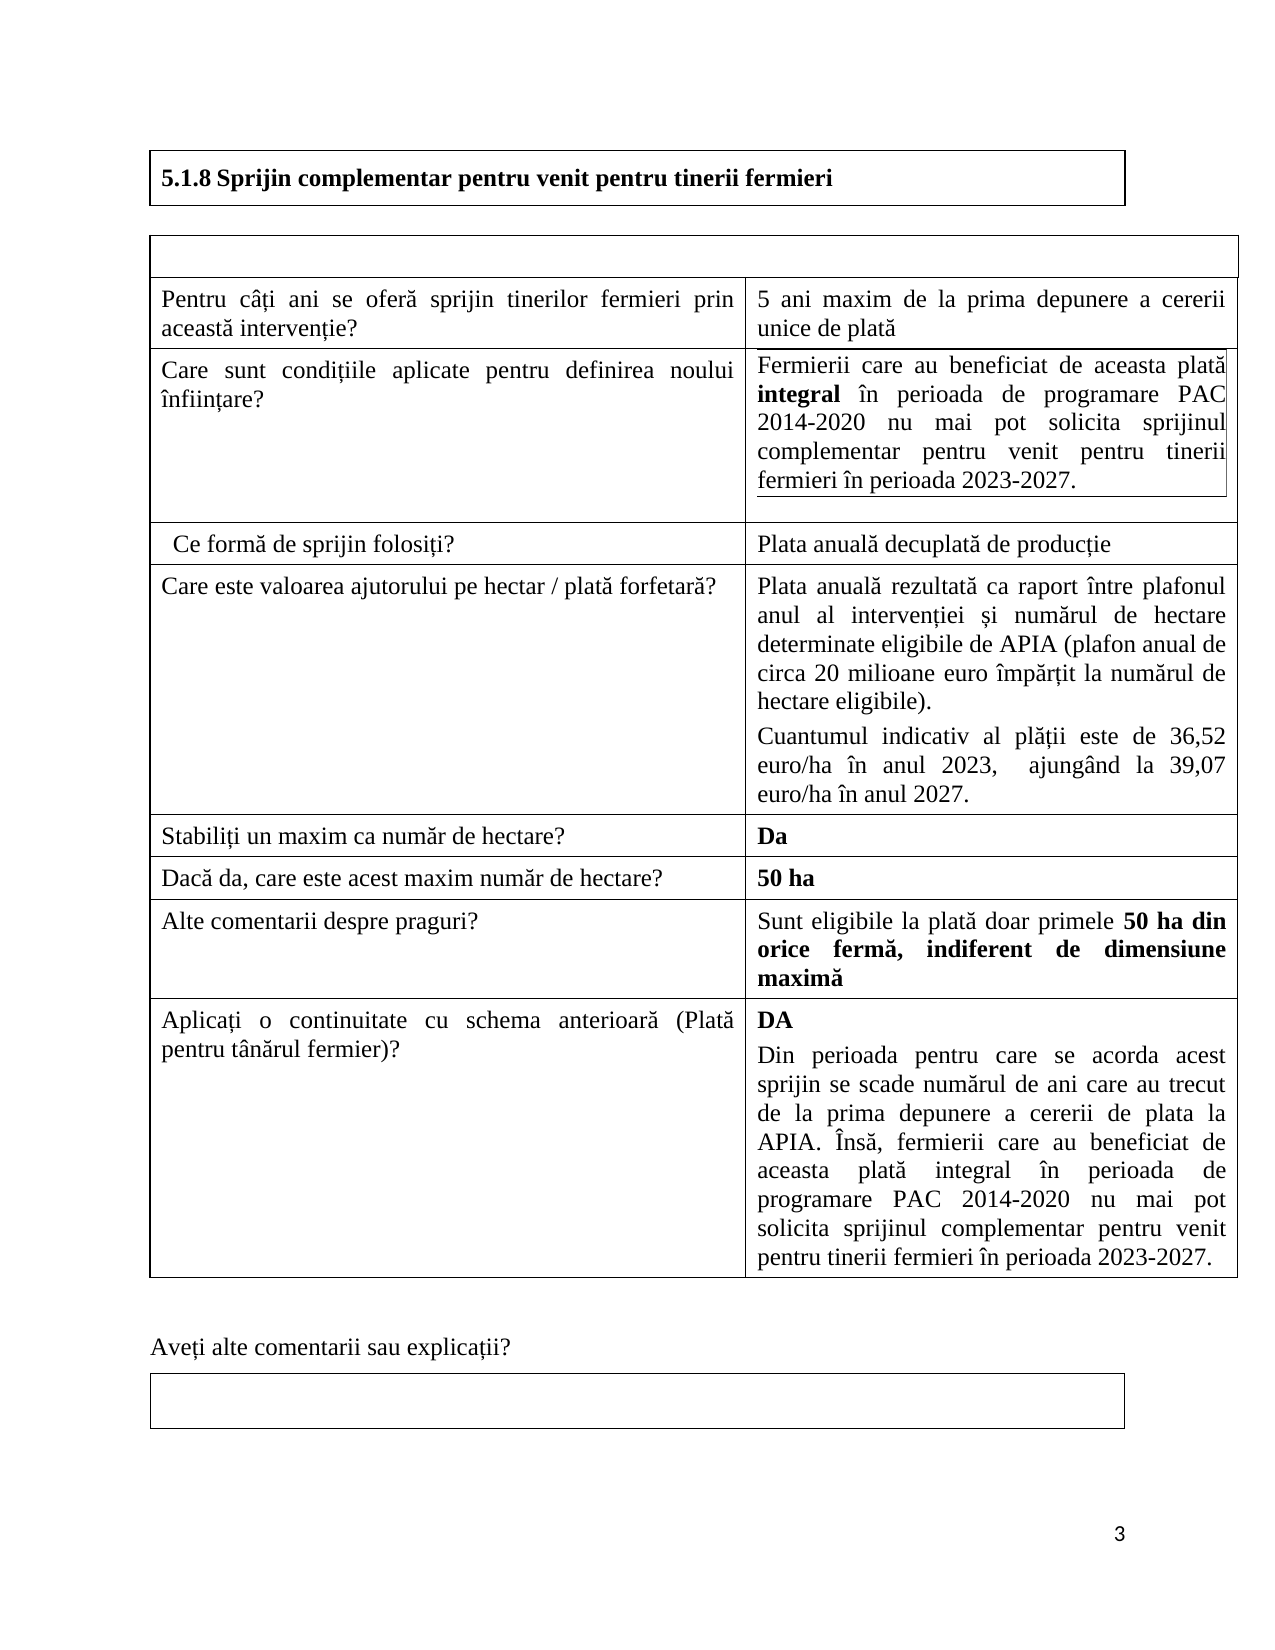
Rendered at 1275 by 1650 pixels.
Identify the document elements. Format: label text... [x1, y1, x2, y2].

table_cell Pentru câți ani se oferă sprijin tinerilor fermieri prin această intervenție? [151, 278, 745, 348]
table_header [151, 1374, 1124, 1428]
table_cell Care este valoarea ajutorului pe hectar / plată forfetară? [151, 565, 745, 814]
table_cell 50 ha [746, 857, 1237, 898]
table_cell Care sunt condițiile aplicate pentru definirea noului înființare? [151, 349, 745, 522]
table_cell Da [746, 815, 1237, 856]
table_cell DA Din perioada pentru care se acorda acest sprijin se scade numărul de ani care au trecut de la prima depunere a cererii de plata la APIA. Însă, fermierii care au beneficiat de aceasta plată integral în perioada de programare PAC 2014-2020 nu mai pot solicita sprijinul complementar pentru venit pentru tinerii fermieri în perioada 2023-2027. [746, 999, 1237, 1277]
table_cell Plata anuală decuplată de producție [746, 523, 1237, 564]
table_header 5.1.8 Sprijin complementar pentru venit pentru tinerii fermieri [151, 151, 1124, 205]
table_cell Sunt eligibile la plată doar primele 50 ha din orice fermă, indiferent de dimensiune maximă [746, 900, 1237, 998]
table_header [151, 236, 1238, 277]
list Aveți alte comentarii sau explicații? [150, 1332, 1125, 1360]
table_cell Plata anuală rezultată ca raport între plafonul anul al intervenției și numărul de hectare determinate eligibile de APIA (plafon anual de circa 20 milioane euro împărțit la numărul de hectare eligibile). Cuantumul indicativ al plății este de 36,52 euro/ha în anul 2023, ajungând la 39,07 euro/ha în anul 2027. [746, 565, 1237, 814]
table_cell 5 ani maxim de la prima depunere a cererii unice de plată [746, 278, 1237, 348]
table_cell Ce formă de sprijin folosiți? [151, 523, 745, 564]
table_cell Aplicați o continuitate cu schema anterioară (Plată pentru tânărul fermier)? [151, 999, 745, 1277]
table_cell Dacă da, care este acest maxim număr de hectare? [151, 857, 745, 898]
table_cell Fermierii care au beneficiat de aceasta plată integral în perioada de programare PAC 2014-2020 nu mai pot solicita sprijinul complementar pentru venit pentru tinerii fermieri în perioada 2023-2027. [746, 349, 1237, 522]
table_cell Stabiliți un maxim ca număr de hectare? [151, 815, 745, 856]
table_cell Alte comentarii despre praguri? [151, 900, 745, 998]
